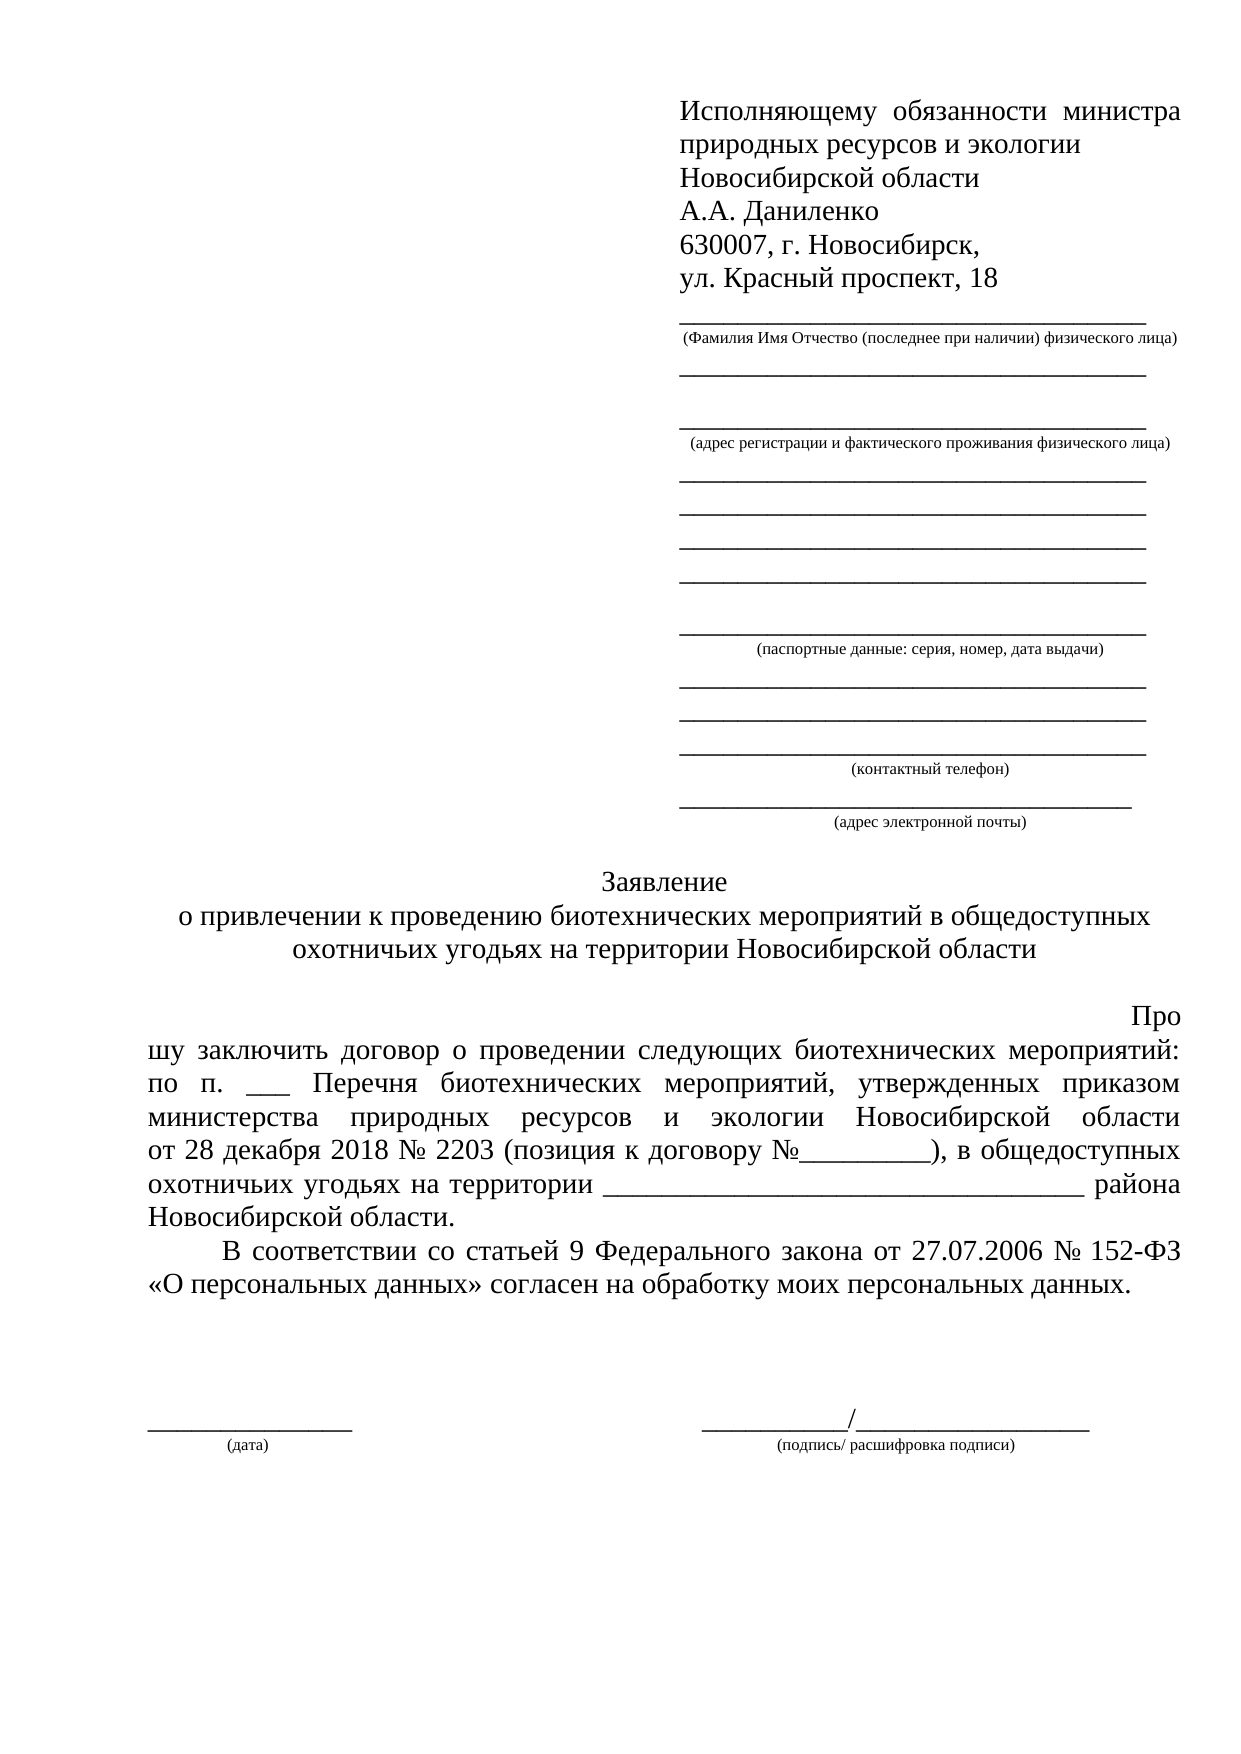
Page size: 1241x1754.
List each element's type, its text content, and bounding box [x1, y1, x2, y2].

text Исполняющему обязанности министра природных ресурсов и экологии Новосибирской области [679, 93, 1181, 193]
text ______________ __________/________________ [148, 1401, 1181, 1434]
text А.А. Даниленко [679, 193, 1181, 227]
text (паспортные данные: серия, номер, дата выдачи) [679, 639, 1181, 658]
text Прошу заключить договор о проведении следующих биотехнических мероприятий: по п. ___ Перечня биотехнических мероприятий, утвержденных приказом министерства природных ресурсов и экологии Новосибирской области от 28 декабря 2018 № 2203 (позиция к договору №_________), в общедоступных охотничьих угодьях на территории _________________________________ района Новосибирской области. [148, 998, 1181, 1233]
text ________________________________ [679, 452, 1181, 486]
text (адрес регистрации и фактического проживания физического лица) [679, 433, 1181, 452]
text ________________________________ [679, 725, 1181, 759]
text _______________________________ [679, 778, 1181, 811]
text ________________________________ [679, 486, 1181, 519]
text ________________________________ [679, 347, 1181, 380]
text ________________________________ [679, 399, 1181, 433]
text (Фамилия Имя Отчество (последнее при наличии) физического лица) [679, 327, 1181, 347]
text ________________________________ [679, 519, 1181, 553]
text ________________________________ [679, 294, 1181, 327]
text (дата) (подпись/ расшифровка подписи) [148, 1434, 1181, 1453]
text Заявление [148, 864, 1181, 898]
text В соответствии со статьей 9 Федерального закона от 27.07.2006 № 152-ФЗ «О персональных данных» согласен на обработку моих персональных данных. [148, 1233, 1181, 1300]
text ________________________________ [679, 658, 1181, 692]
text ________________________________ [679, 692, 1181, 725]
text (адрес электронной почты) [679, 811, 1181, 831]
text о привлечении к проведению биотехнических мероприятий в общедоступных охотничьих угодьях на территории Новосибирской области [148, 898, 1181, 965]
text 630007, г. Новосибирск, ул. Красный проспект, 18 [679, 227, 1181, 294]
text (контактный телефон) [679, 759, 1181, 778]
text ________________________________ [679, 605, 1181, 639]
text ________________________________ [679, 553, 1181, 586]
